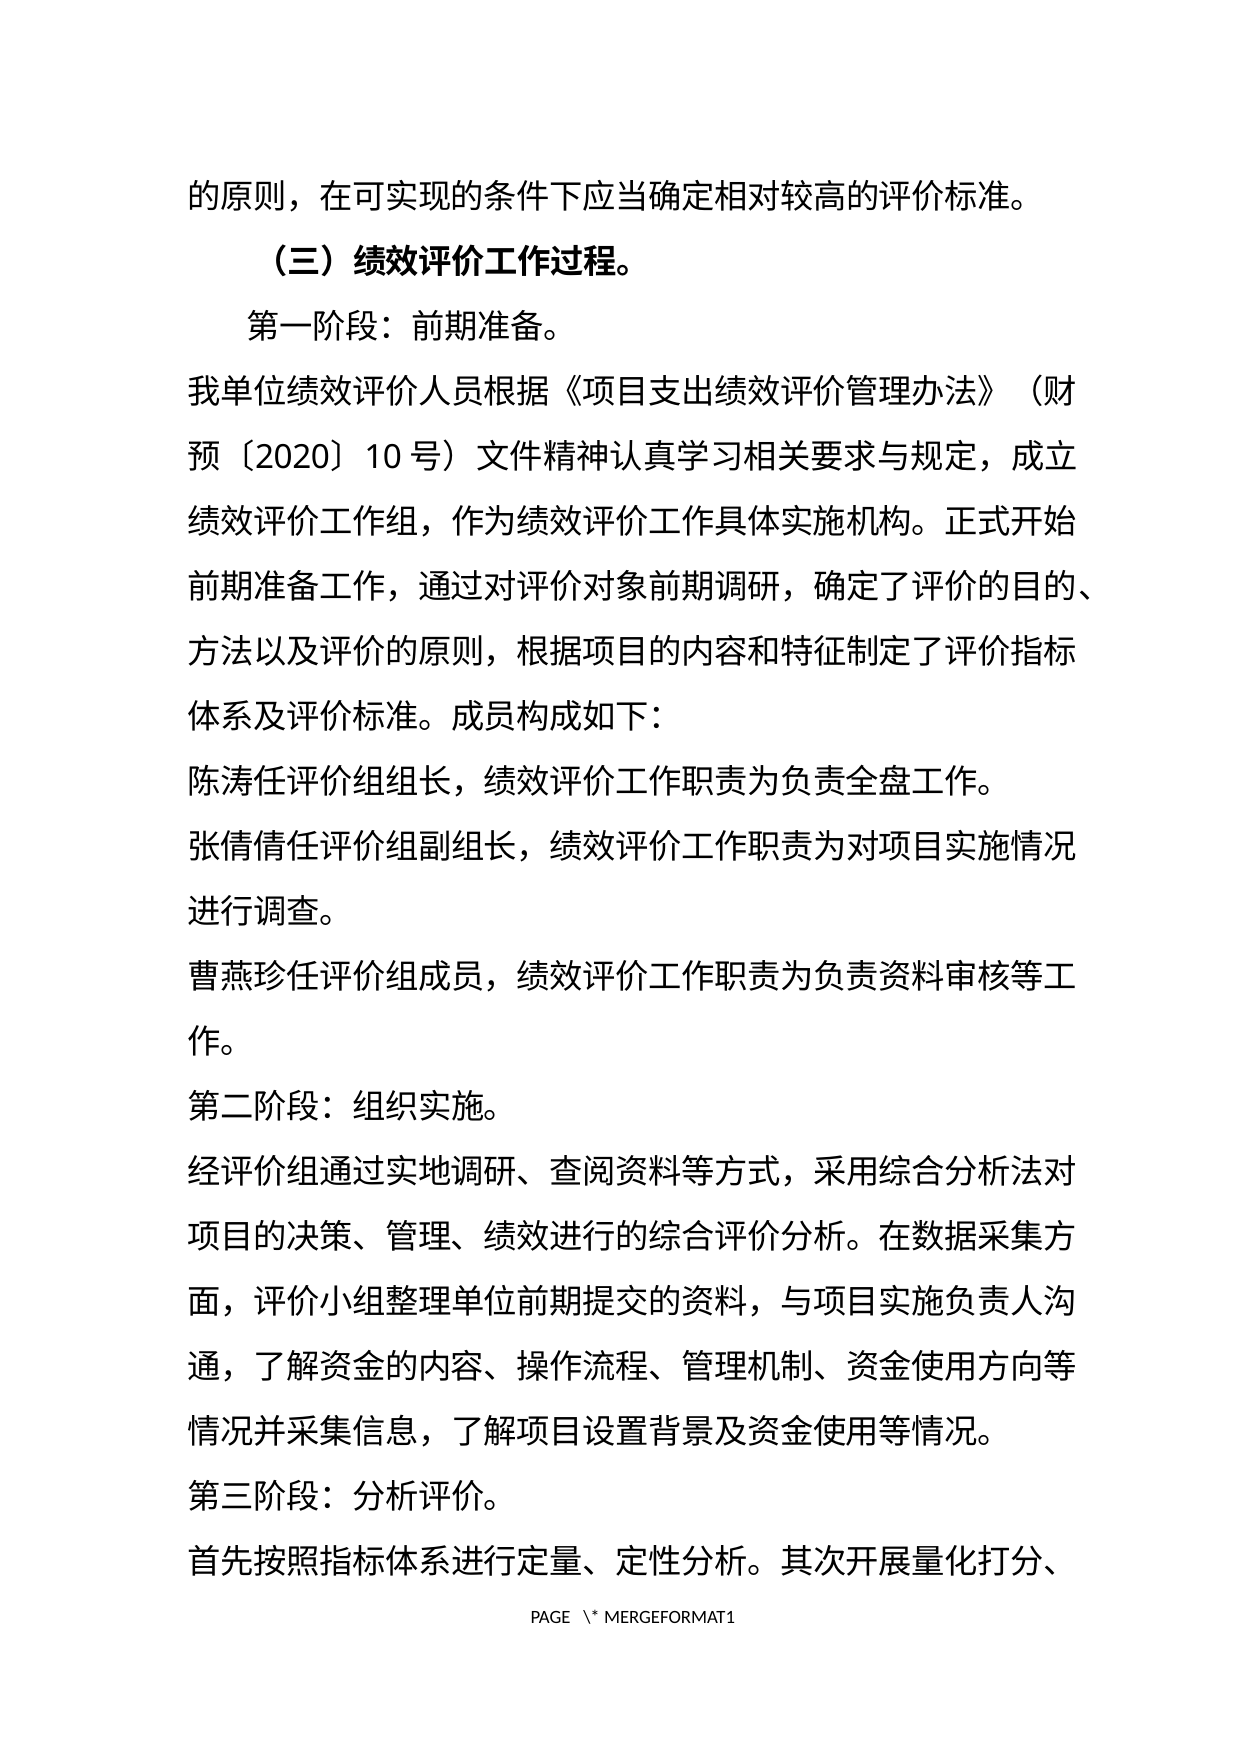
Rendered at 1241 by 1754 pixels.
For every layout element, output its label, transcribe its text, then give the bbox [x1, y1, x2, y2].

text （三）绩效评价工作过程。 [187, 227, 1078, 292]
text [187, 162, 1078, 227]
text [187, 292, 1078, 1592]
